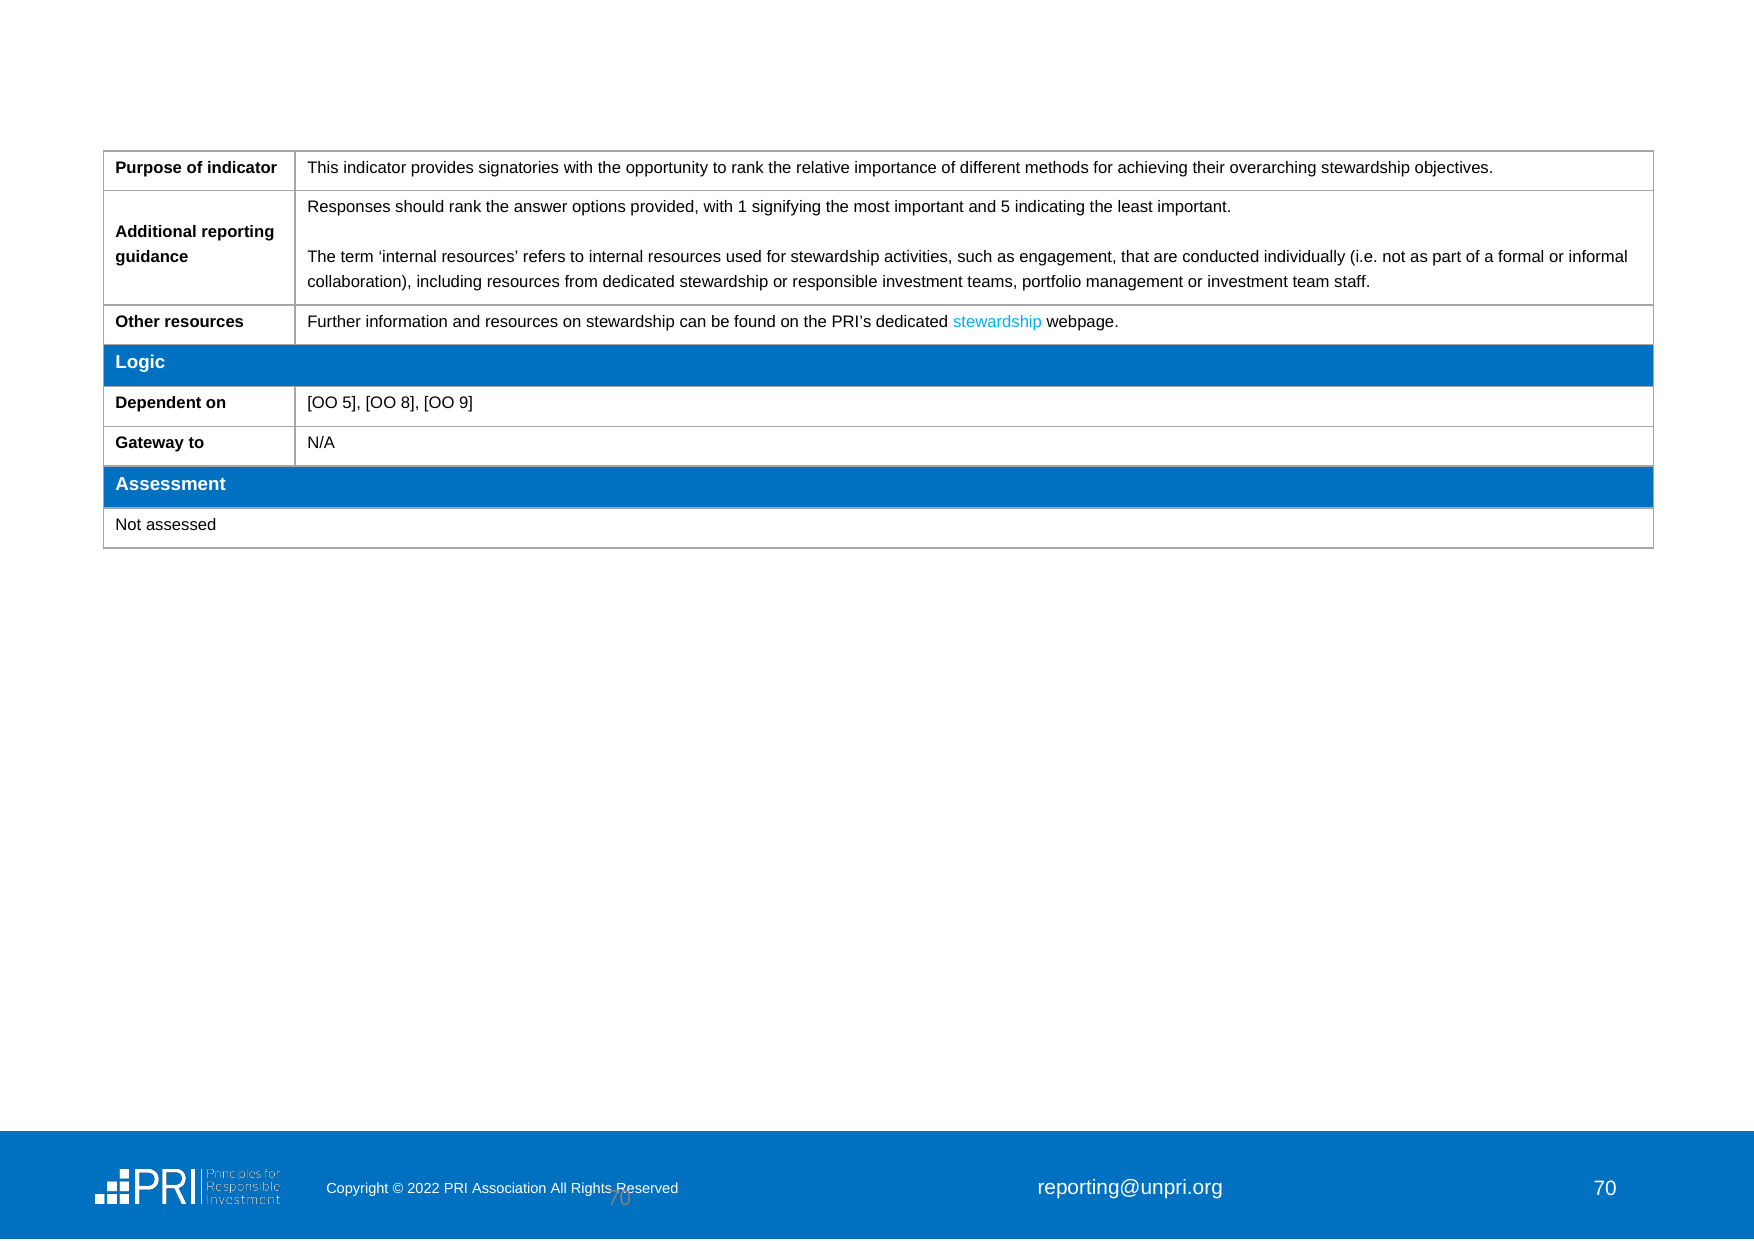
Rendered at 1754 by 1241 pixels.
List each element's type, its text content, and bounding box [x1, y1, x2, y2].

table_cell This indicator provides signatories with the opportunity to rank the relative importance of different methods for achieving their overarching stewardship objectives. [296, 152, 1653, 190]
table_cell Gateway to [104, 427, 294, 465]
table_cell Purpose of indicator [104, 152, 294, 190]
picture [92, 1166, 282, 1207]
table_cell Dependent on [104, 387, 294, 426]
table_cell Logic [104, 345, 1653, 386]
table_cell [OO 5], [OO 8], [OO 9] [296, 387, 1653, 426]
table_cell Additional reporting guidance [104, 191, 294, 304]
table_cell N/A [296, 427, 1653, 465]
table_cell Other resources [104, 306, 294, 344]
table_cell Responses should rank the answer options provided, with 1 signifying the most important and 5 indicating the least important. The term ‘internal resources’ refers to internal resources used for stewardship activities, such as engagement, that are conducted individually (i.e. not as part of a formal or informal collaboration), including resources from dedicated stewardship or responsible investment teams, portfolio management or investment team staff. [296, 191, 1653, 304]
table_cell Not assessed [104, 509, 1653, 547]
table_cell Assessment [104, 467, 1653, 507]
table_cell Further information and resources on stewardship can be found on the PRI’s dedicated stewardship webpage. [296, 306, 1653, 344]
